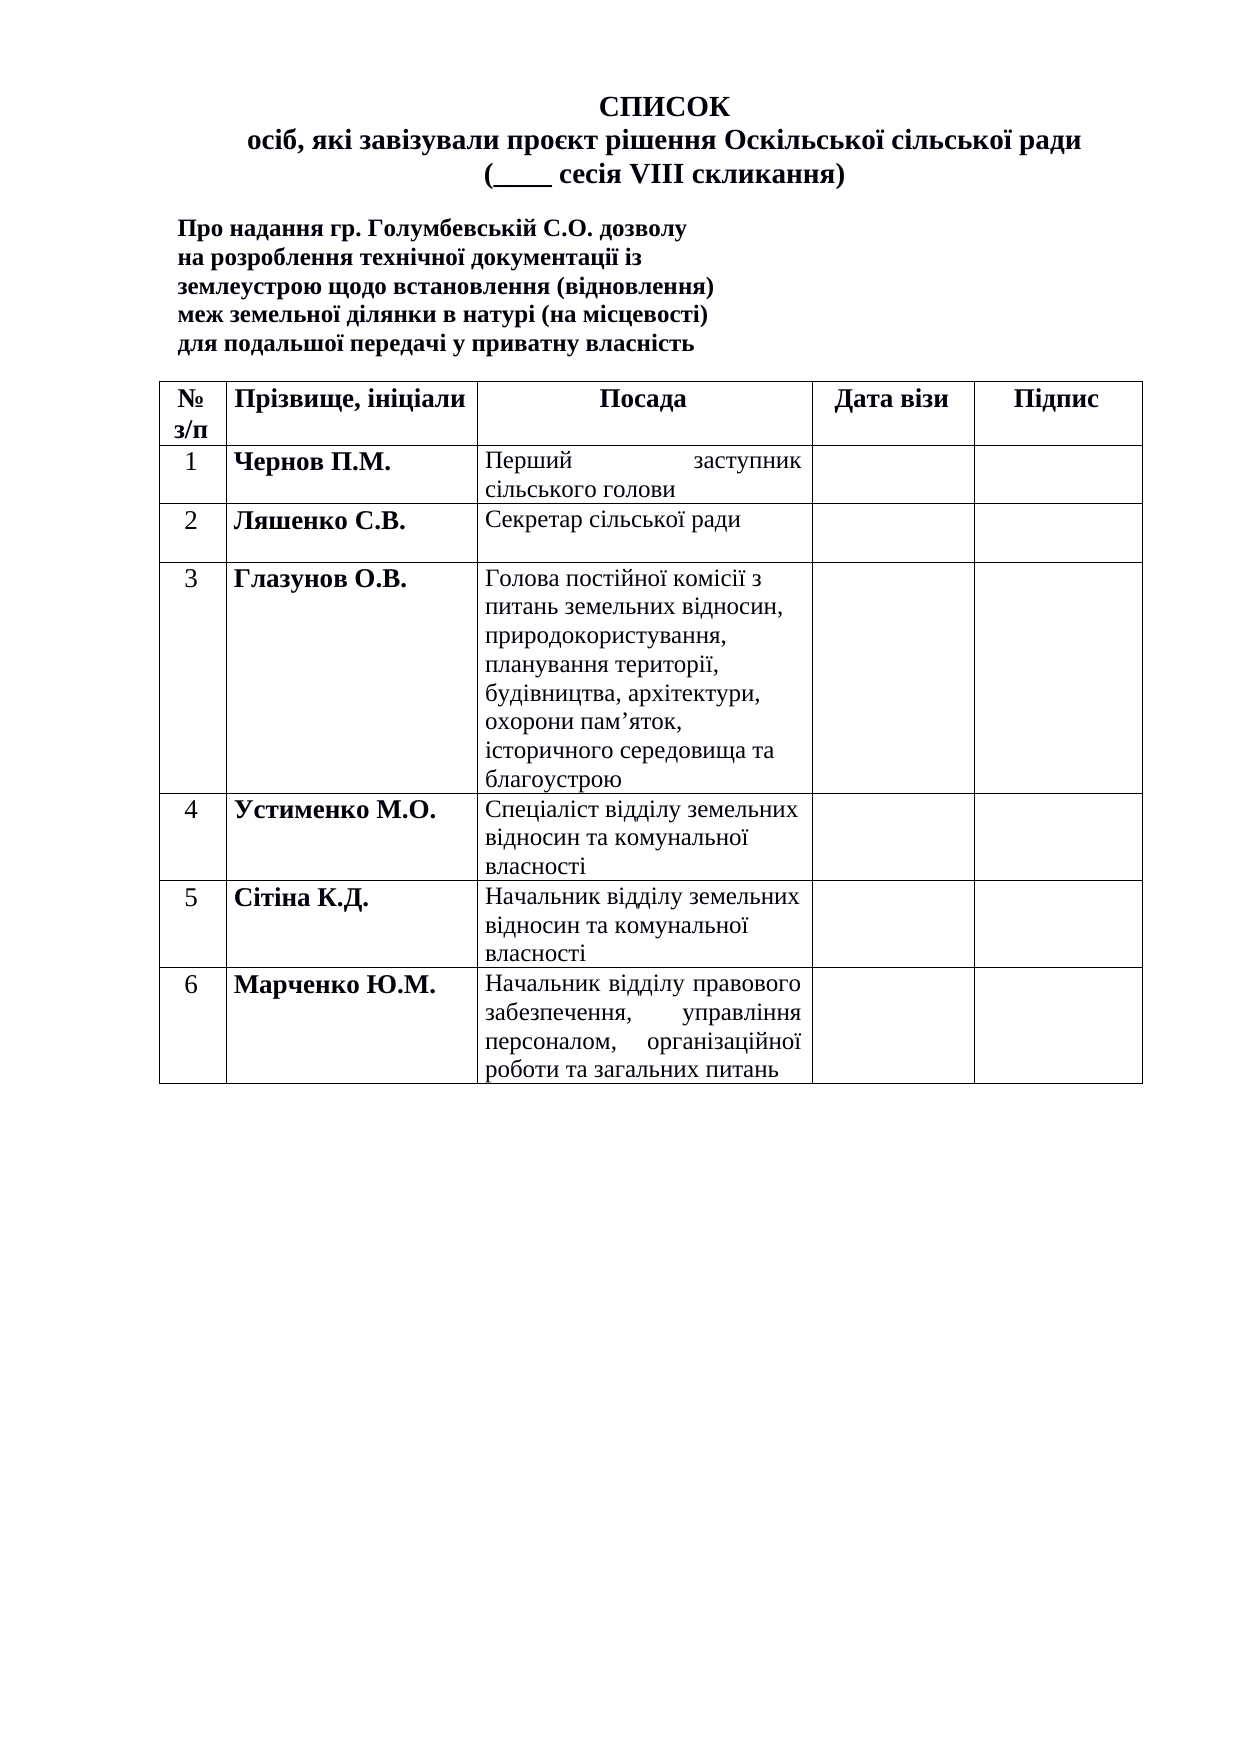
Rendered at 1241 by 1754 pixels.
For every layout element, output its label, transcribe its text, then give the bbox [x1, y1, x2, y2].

table_cell 2 [160, 504, 226, 562]
table_cell 1 [160, 446, 226, 503]
text меж земельної ділянки в натурі (на місцевості) [177, 299, 1152, 328]
table_header Прізвище, ініціали [227, 382, 477, 444]
table_cell Секретар сільської ради [478, 504, 812, 562]
table_cell [813, 504, 974, 562]
table_cell Голова постійної комісії з питань земельних відносин, природокористування, планування території, будівництва, архітектури, охорони пам’яток, історичного середовища та благоустрою [478, 563, 812, 793]
table_cell [975, 504, 1142, 562]
table_cell [975, 881, 1142, 967]
table_cell [975, 968, 1142, 1083]
table_cell Ляшенко С.В. [227, 504, 477, 562]
table_cell 5 [160, 881, 226, 967]
table_cell [813, 446, 974, 503]
table_cell 6 [160, 968, 226, 1083]
table_cell Спеціаліст відділу земельних відносин та комунальної власності [478, 794, 812, 880]
table_cell [813, 794, 974, 880]
table_cell Начальник відділу земельних відносин та комунальної власності [478, 881, 812, 967]
table_cell 4 [160, 794, 226, 880]
table_cell Сітіна К.Д. [227, 881, 477, 967]
table_cell Начальник відділу правового забезпечення, управління персоналом, організаційної роботи та загальних питань [478, 968, 812, 1083]
table_cell [813, 881, 974, 967]
table_cell Чернов П.М. [227, 446, 477, 503]
table_cell Перший заступник сільського голови [478, 446, 812, 503]
table_cell Устименко М.О. [227, 794, 477, 880]
table_header № з/п [160, 382, 226, 444]
table_cell Глазунов О.В. [227, 563, 477, 793]
text землеустрою щодо встановлення (відновлення) [177, 271, 1152, 299]
table_cell [975, 563, 1142, 793]
text на розроблення технічної документації із [177, 242, 1152, 271]
table_cell [813, 563, 974, 793]
table_header Дата візи [813, 382, 974, 444]
text для подальшої передачі у приватну власність [177, 328, 1152, 357]
table_cell Марченко Ю.М. [227, 968, 477, 1083]
text Про надання гр. Голумбевській С.О. дозволу [177, 213, 1152, 242]
text СПИСОК [177, 89, 1152, 122]
table_cell [813, 968, 974, 1083]
table_cell 3 [160, 563, 226, 793]
table_header Посада [478, 382, 812, 444]
text осіб, які завізували проєкт рішення Оскільської сільської ради [177, 122, 1152, 156]
table_header Підпис [975, 382, 1142, 444]
table_cell [975, 446, 1142, 503]
text (____ сесія VIII скликання) [177, 156, 1152, 189]
table_cell [975, 794, 1142, 880]
